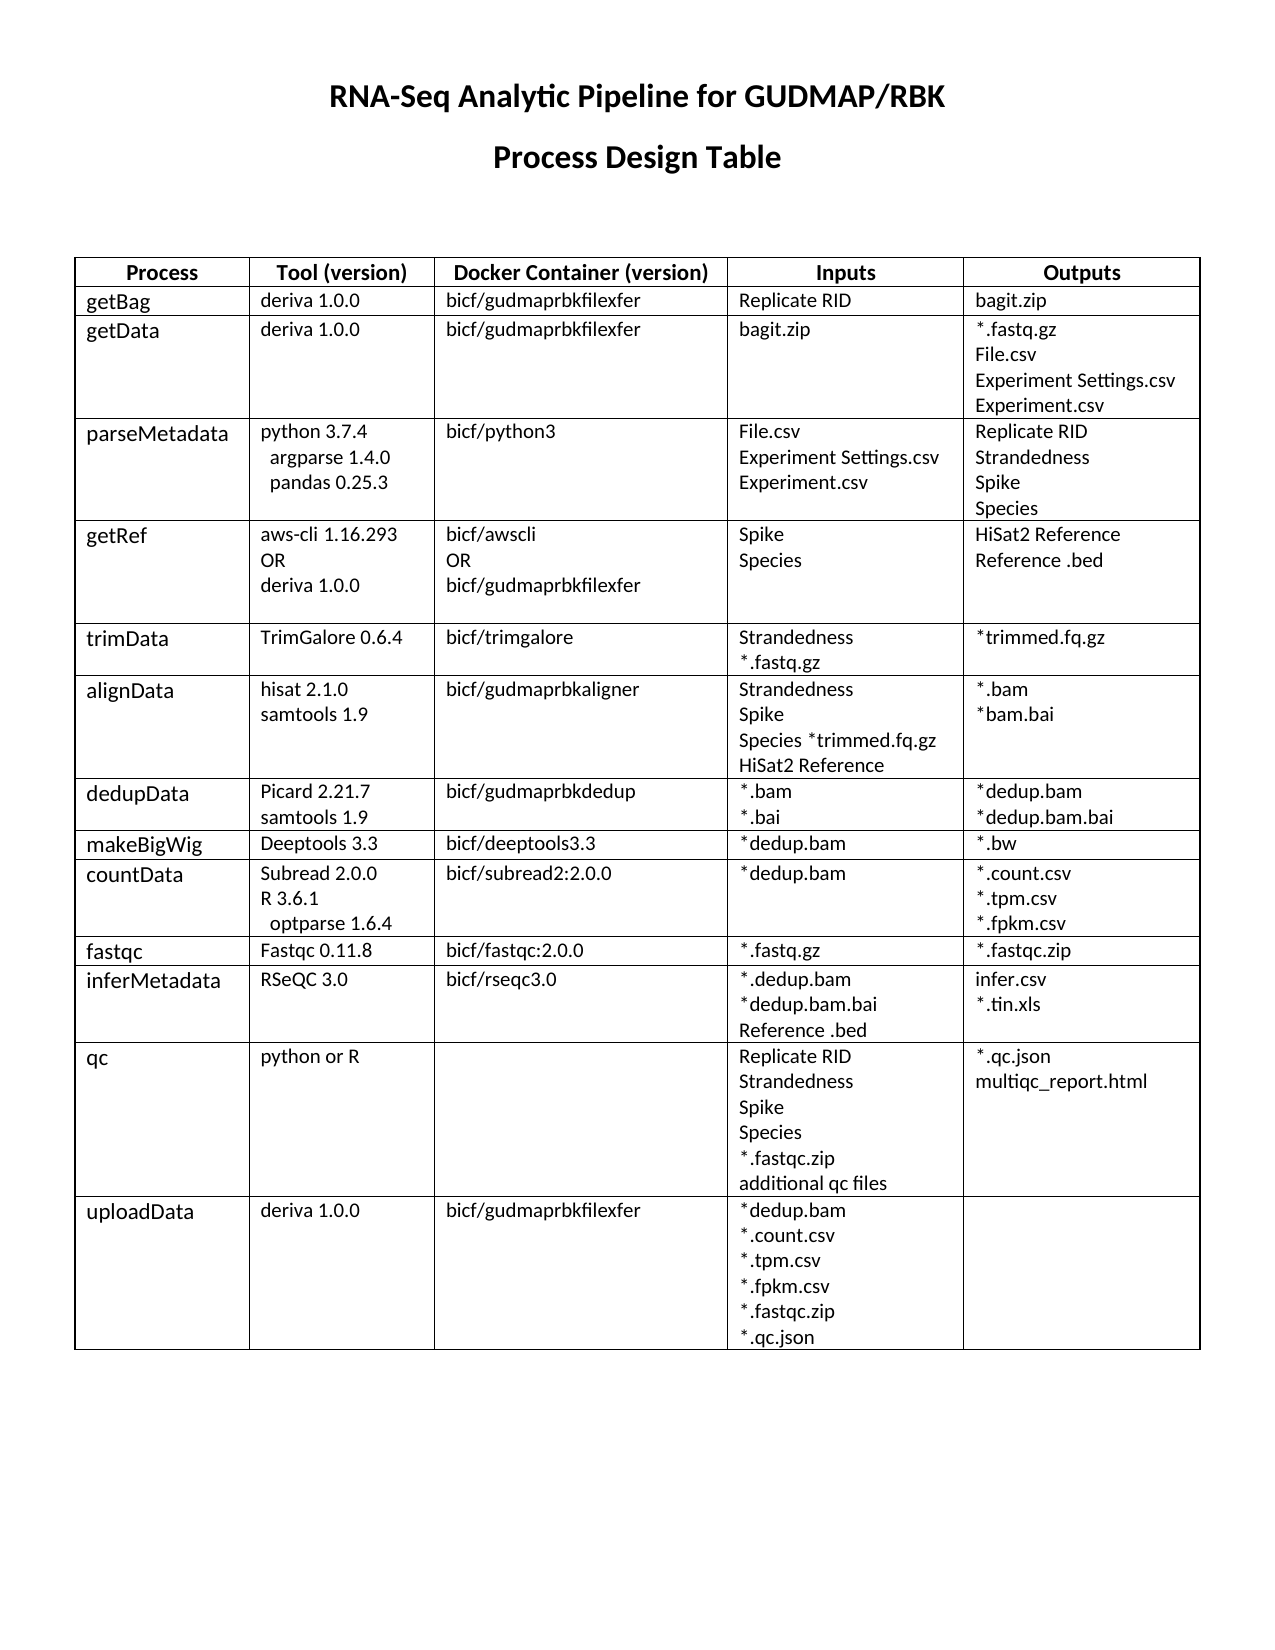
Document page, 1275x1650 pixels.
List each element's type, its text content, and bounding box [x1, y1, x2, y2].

table_cell Spike Species [728, 521, 963, 623]
table_cell deriva 1.0.0 [250, 287, 434, 315]
table_cell qc [76, 1043, 249, 1196]
text Process Design Table [75, 136, 1200, 176]
table_header Outputs [964, 258, 1199, 286]
table_cell deriva 1.0.0 [250, 316, 434, 418]
table_cell dedupData [76, 779, 249, 829]
table_header Docker Container (version) [435, 258, 727, 286]
table_cell *.bam *bam.bai [964, 676, 1199, 778]
table_header Process [76, 258, 249, 286]
table_cell fastqc [76, 937, 249, 965]
table_cell Replicate RID Strandedness Spike Species *.fastqc.zip additional qc files [728, 1043, 963, 1196]
table_cell *dedup.bam [728, 831, 963, 859]
table_cell Replicate RID Strandedness Spike Species [964, 419, 1199, 520]
table_cell inferMetadata [76, 966, 249, 1042]
table_cell getRef [76, 521, 249, 623]
table_cell bicf/python3 [435, 419, 727, 520]
table_cell python 3.7.4 argparse 1.4.0 pandas 0.25.3 [250, 419, 434, 520]
table_cell *.fastq.gz [728, 937, 963, 965]
table_cell [964, 1197, 1199, 1349]
table_cell *.bam *.bai [728, 779, 963, 829]
table_cell Strandedness Spike Species *trimmed.fq.gz HiSat2 Reference [728, 676, 963, 778]
table_cell Fastqc 0.11.8 [250, 937, 434, 965]
table_cell parseMetadata [76, 419, 249, 520]
table_cell bicf/gudmaprbkdedup [435, 779, 727, 829]
table_cell bicf/deeptools3.3 [435, 831, 727, 859]
table_header Inputs [728, 258, 963, 286]
table_cell *dedup.bam [728, 860, 963, 936]
table_cell *dedup.bam *.count.csv *.tpm.csv *.fpkm.csv *.fastqc.zip *.qc.json [728, 1197, 963, 1349]
table_cell Deeptools 3.3 [250, 831, 434, 859]
table_cell *.qc.json multiqc_report.html [964, 1043, 1199, 1196]
table_cell bicf/trimgalore [435, 624, 727, 675]
table_cell bicf/fastqc:2.0.0 [435, 937, 727, 965]
table_cell alignData [76, 676, 249, 778]
table_cell Subread 2.0.0 R 3.6.1 optparse 1.6.4 [250, 860, 434, 936]
table_cell bagit.zip [728, 316, 963, 418]
table_cell *.bw [964, 831, 1199, 859]
text RNA-Seq Analytic Pipeline for GUDMAP/RBK [75, 75, 1200, 116]
table_cell HiSat2 Reference Reference .bed [964, 521, 1199, 623]
table_cell hisat 2.1.0 samtools 1.9 [250, 676, 434, 778]
table_cell Strandedness *.fastq.gz [728, 624, 963, 675]
table_cell bagit.zip [964, 287, 1199, 315]
table_cell *.dedup.bam *dedup.bam.bai Reference .bed [728, 966, 963, 1042]
table_cell bicf/awscli OR bicf/gudmaprbkfilexfer [435, 521, 727, 623]
table_cell getBag [76, 287, 249, 315]
table_cell *trimmed.fq.gz [964, 624, 1199, 675]
table_cell bicf/gudmaprbkfilexfer [435, 1197, 727, 1349]
table_cell *.fastq.gz File.csv Experiment Settings.csv Experiment.csv [964, 316, 1199, 418]
table_cell bicf/gudmaprbkfilexfer [435, 316, 727, 418]
table_cell countData [76, 860, 249, 936]
table_cell [435, 1043, 727, 1196]
table_cell aws-cli 1.16.293 OR deriva 1.0.0 [250, 521, 434, 623]
table_cell bicf/gudmaprbkfilexfer [435, 287, 727, 315]
table_cell Replicate RID [728, 287, 963, 315]
table_cell Picard 2.21.7 samtools 1.9 [250, 779, 434, 829]
table_cell RSeQC 3.0 [250, 966, 434, 1042]
table_cell bicf/gudmaprbkaligner [435, 676, 727, 778]
table_header Tool (version) [250, 258, 434, 286]
table_cell *dedup.bam *dedup.bam.bai [964, 779, 1199, 829]
table_cell bicf/rseqc3.0 [435, 966, 727, 1042]
table_cell *.fastqc.zip [964, 937, 1199, 965]
table_cell infer.csv *.tin.xls [964, 966, 1199, 1042]
table_cell python or R [250, 1043, 434, 1196]
table_cell trimData [76, 624, 249, 675]
table_cell bicf/subread2:2.0.0 [435, 860, 727, 936]
table_cell TrimGalore 0.6.4 [250, 624, 434, 675]
table_cell uploadData [76, 1197, 249, 1349]
table_cell getData [76, 316, 249, 418]
table_cell *.count.csv *.tpm.csv *.fpkm.csv [964, 860, 1199, 936]
table_cell File.csv Experiment Settings.csv Experiment.csv [728, 419, 963, 520]
table_cell deriva 1.0.0 [250, 1197, 434, 1349]
table_cell makeBigWig [76, 831, 249, 859]
